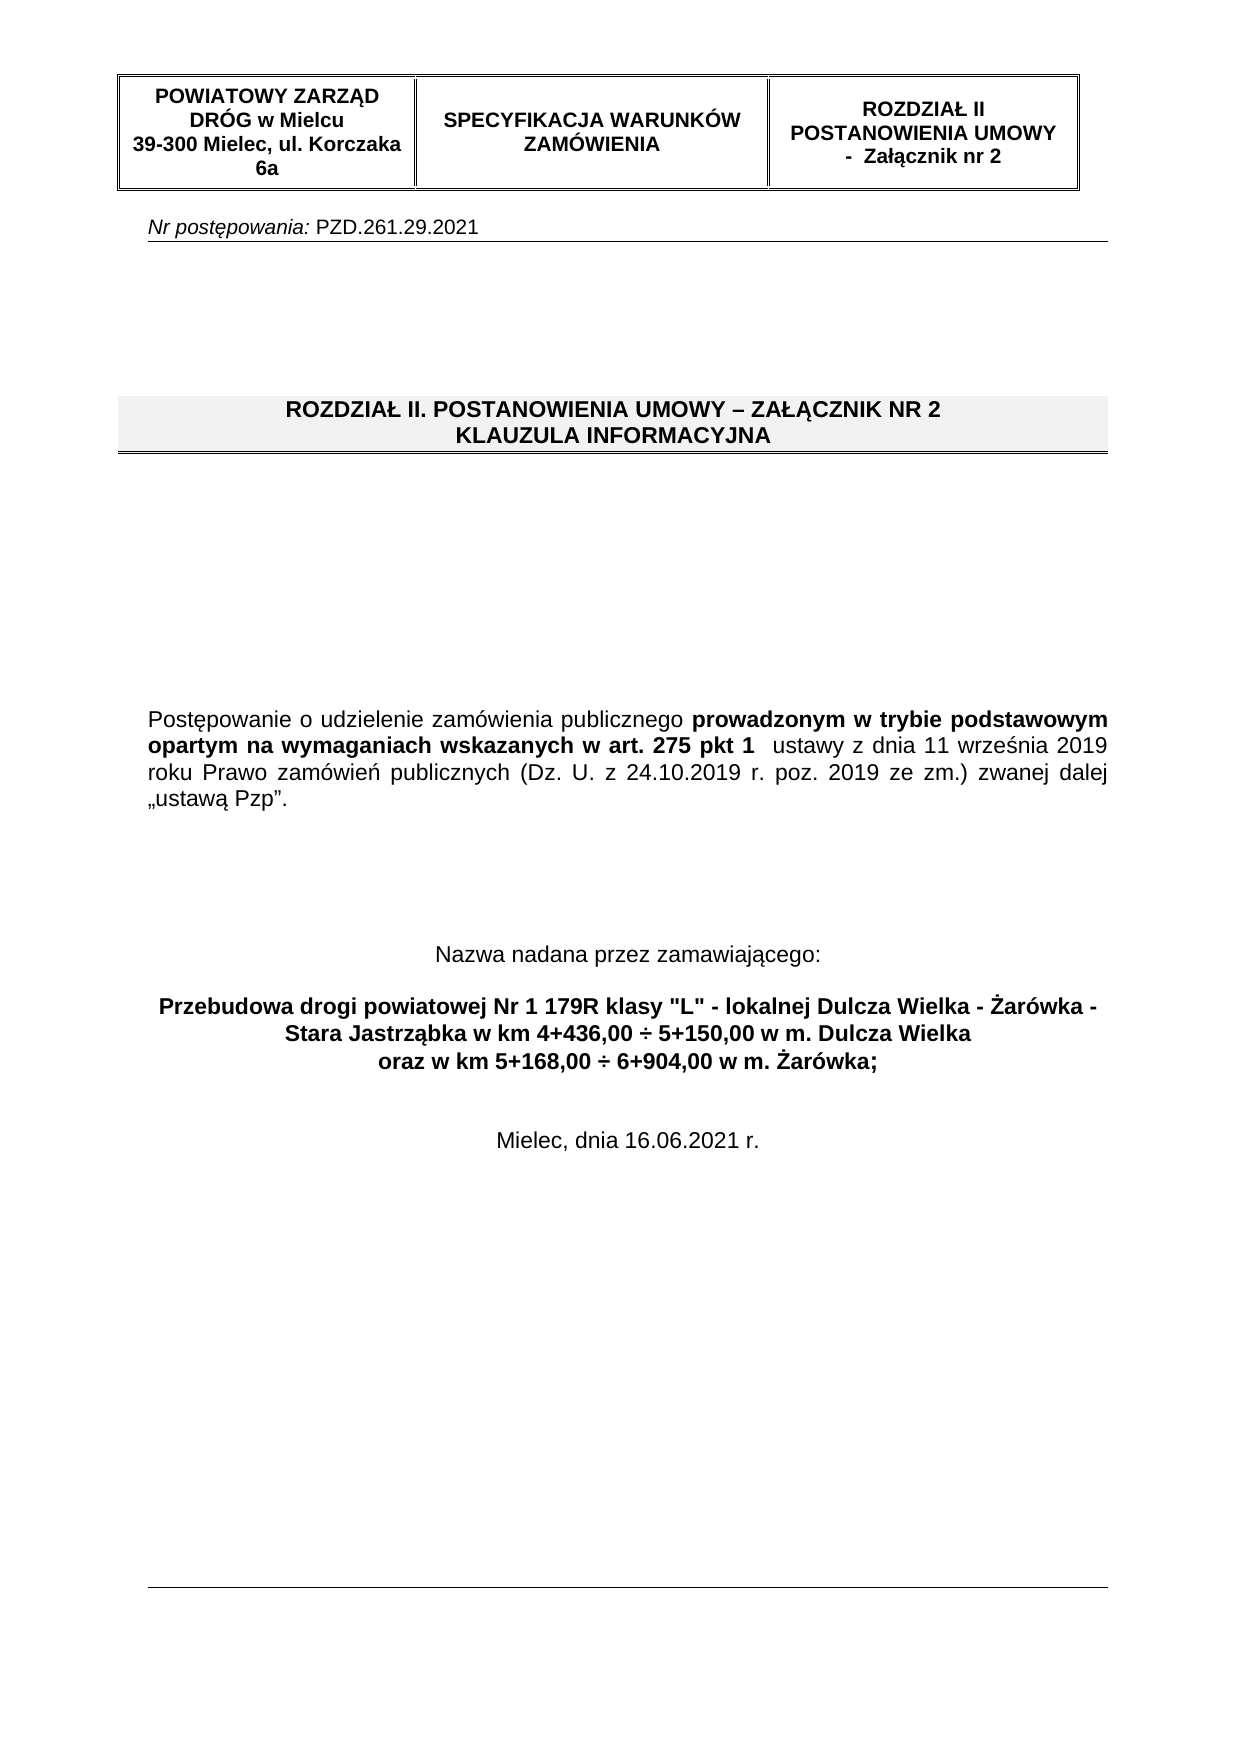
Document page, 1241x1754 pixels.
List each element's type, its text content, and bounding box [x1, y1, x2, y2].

text ROZDZIAŁ II. POSTANOWIENIA UMOWY – ZAŁĄCZNIK NR 2 [118, 396, 1108, 422]
text oraz w km 5+168,00 ÷ 6+904,00 w m. Żarówka; [148, 1046, 1108, 1075]
text Przebudowa drogi powiatowej Nr 1 179R klasy "L" - lokalnej Dulcza Wielka - Żarówka - Stara Jastrząbka w km 4+436,00 ÷ 5+150,00 w m. Dulcza Wielka [148, 993, 1108, 1046]
text Mielec, dnia 16.06.2021 r. [148, 1127, 1108, 1154]
text Nazwa nadana przez zamawiającego: [148, 941, 1108, 967]
text Postępowanie o udzielenie zamówienia publicznego prowadzonym w trybie podstawowym opartym na wymaganiach wskazanych w art. 275 pkt 1 ustawy z dnia 11 września 2019 roku Prawo zamówień publicznych (Dz. U. z 24.10.2019 r. poz. 2019 ze zm.) zwanej dalej „ustawą Pzp”. [148, 706, 1108, 811]
text KLAUZULA INFORMACYJNA [118, 422, 1108, 451]
